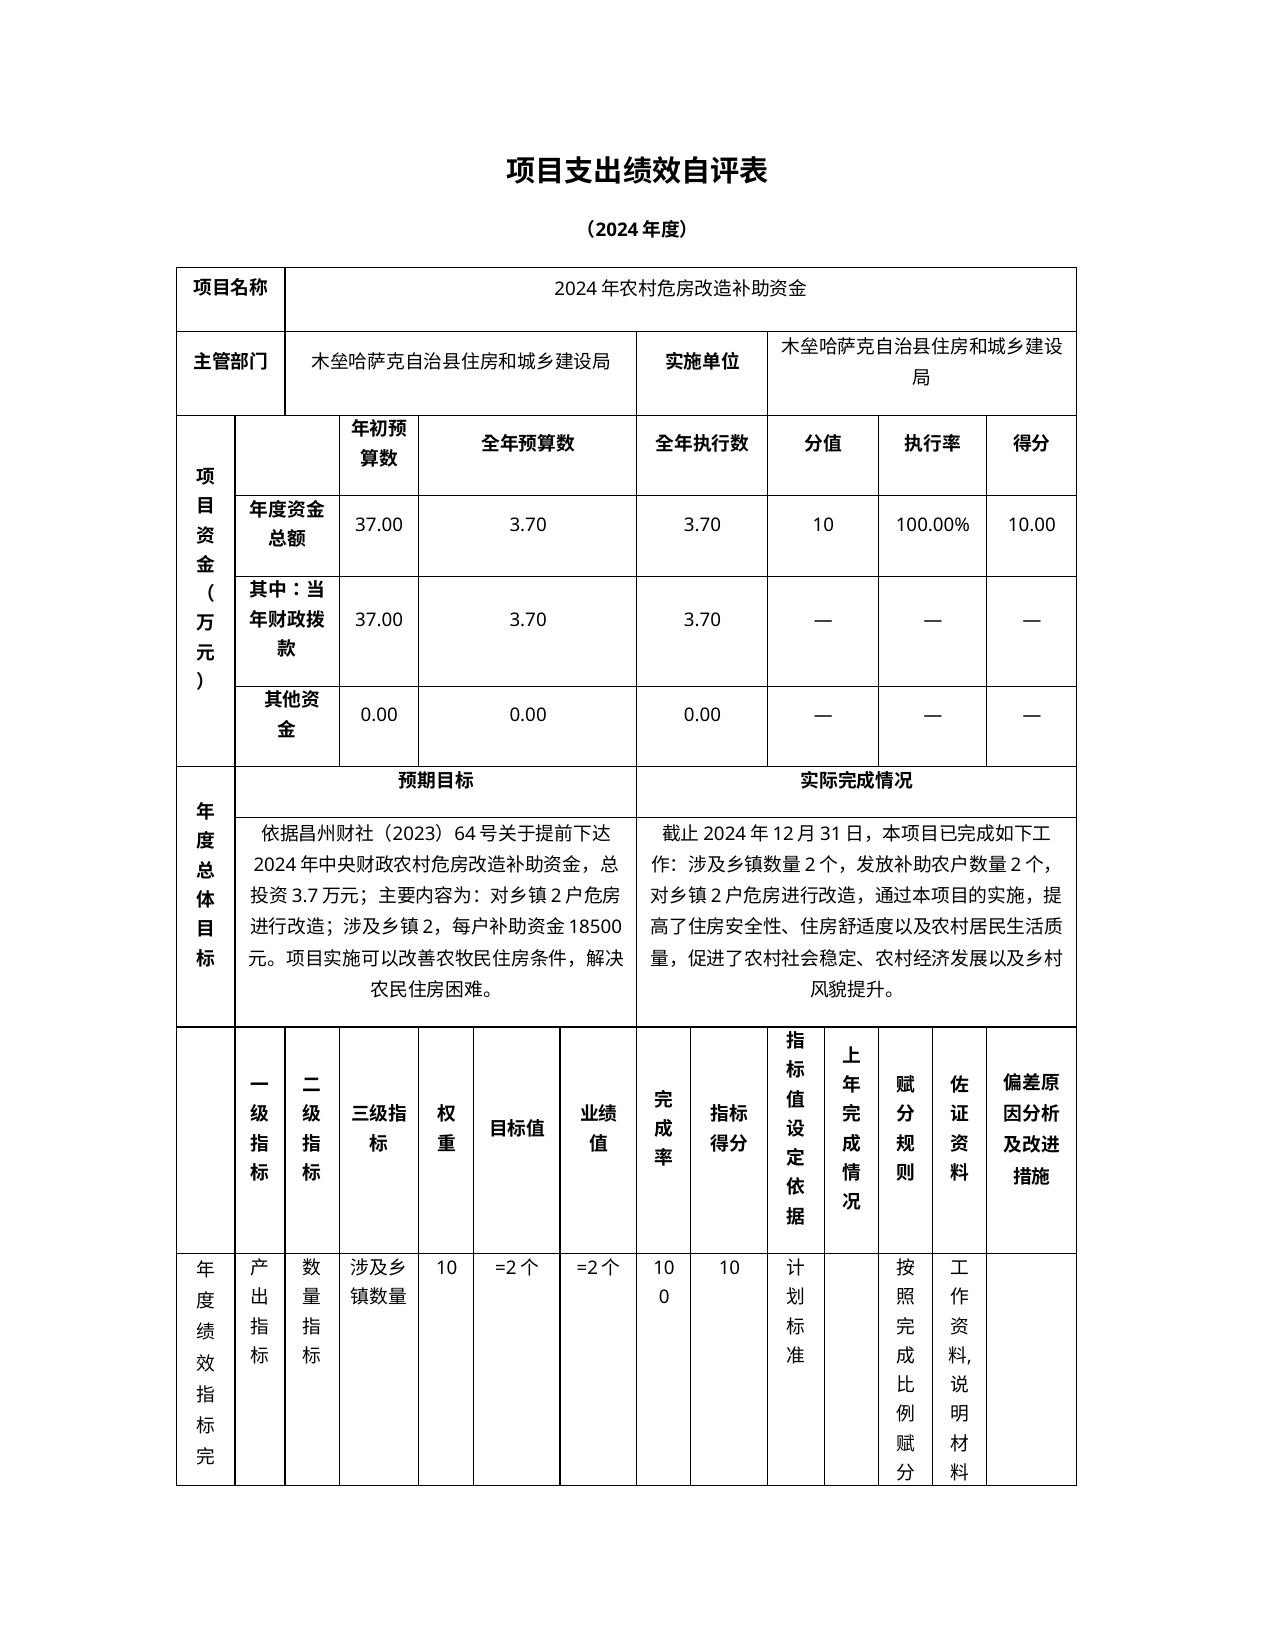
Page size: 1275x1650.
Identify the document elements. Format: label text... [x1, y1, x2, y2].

table_cell 偏差原因分析及改进措施 [987, 1028, 1076, 1253]
table_cell — [768, 687, 878, 766]
table_cell 0.00 [419, 687, 636, 766]
table_cell 完成率 [637, 1028, 690, 1253]
text （2024年度） [187, 216, 1087, 242]
table_cell — [879, 687, 986, 766]
table_cell 全年预算数 [419, 416, 636, 495]
table_cell 10 [419, 1254, 473, 1485]
table_cell 10 [768, 496, 878, 576]
table_cell 目标值 [474, 1028, 559, 1253]
table_cell 项目资金 （万元） [177, 416, 234, 766]
table_cell [177, 1028, 234, 1253]
table_cell 木垒哈萨克自治县住房和城乡建设局 [768, 332, 1076, 415]
table_cell 其他资金 [236, 687, 339, 766]
table_cell 按照完成比例赋分 [879, 1254, 932, 1485]
table_cell 权重 [419, 1028, 473, 1253]
table_cell 指标值设定依据 [768, 1028, 824, 1253]
text 项目支出绩效自评表 [187, 150, 1087, 190]
table_cell 截止2024年12月31日，本项目已完成如下工作：涉及乡镇数量2个，发放补助农户数量2个，对乡镇2户危房进行改造，通过本项目的实施，提高了住房安全性、住房舒适度以及农村居民生活质量，促进了农村社会稳定、农村经济发展以及乡村风貌提升。 [637, 818, 1076, 1026]
table_cell 涉及乡镇数量 [340, 1254, 418, 1485]
table_cell 0.00 [637, 687, 767, 766]
table_cell 三级指标 [340, 1028, 418, 1253]
table_cell 3.70 [419, 577, 636, 686]
table_cell — [987, 577, 1076, 686]
table_cell 上年完成情况 [825, 1028, 878, 1253]
table_cell 指标得分 [691, 1028, 767, 1253]
table_cell 3.70 [419, 496, 636, 576]
table_header 项目名称 [177, 268, 284, 331]
table_cell 主管部门 [177, 332, 284, 415]
table_cell 业绩值 [561, 1028, 636, 1253]
table_cell 执行率 [879, 416, 986, 495]
table_cell — [879, 577, 986, 686]
table_cell 年初预算数 [340, 416, 418, 495]
table_cell 赋分规则 [879, 1028, 932, 1253]
table_cell 0.00 [340, 687, 418, 766]
table_cell 产出指标 [236, 1254, 284, 1485]
table_cell [236, 416, 339, 495]
table_header 2024年农村危房改造补助资金 [286, 268, 1076, 331]
table_cell 二级指标 [286, 1028, 339, 1253]
table_cell 100.00% [879, 496, 986, 576]
table_cell 37.00 [340, 496, 418, 576]
table_cell 实际完成情况 [637, 767, 1076, 817]
table_cell 37.00 [340, 577, 418, 686]
table_cell [825, 1254, 878, 1485]
table_cell 3.70 [637, 577, 767, 686]
table_cell 10.00 [987, 496, 1076, 576]
table_cell 年度绩效指标完成情况 [177, 1254, 234, 1485]
table_cell =2个 [561, 1254, 636, 1485]
table_cell 得分 [987, 416, 1076, 495]
table_cell 佐证资料 [933, 1028, 986, 1253]
table_cell — [987, 687, 1076, 766]
table_cell 工作资料,说明材料 [933, 1254, 986, 1485]
table_cell 其中：当年财政拨款 [236, 577, 339, 686]
table_cell 一级指标 [236, 1028, 284, 1253]
table_cell 年度资金总额 [236, 496, 339, 576]
table_cell 计划标准 [768, 1254, 824, 1485]
table_cell =2个 [474, 1254, 559, 1485]
table_cell 依据昌州财社（2023）64号关于提前下达2024年中央财政农村危房改造补助资金，总投资3.7万元；主要内容为：对乡镇2户危房进行改造；涉及乡镇2，每户补助资金18500元。项目实施可以改善农牧民住房条件，解决农民住房困难。 [236, 818, 636, 1026]
table_cell 预期目标 [236, 767, 636, 817]
table_cell [987, 1254, 1076, 1485]
table_cell 3.70 [637, 496, 767, 576]
table_cell — [768, 577, 878, 686]
table_cell 木垒哈萨克自治县住房和城乡建设局 [286, 332, 636, 415]
table_cell 数量指标 [286, 1254, 339, 1485]
table_cell 年度总体目标 [177, 767, 234, 1026]
table_cell 10 [691, 1254, 767, 1485]
table_cell 100 [637, 1254, 690, 1485]
table_cell 全年执行数 [637, 416, 767, 495]
table_cell 分值 [768, 416, 878, 495]
table_cell 实施单位 [637, 332, 767, 415]
